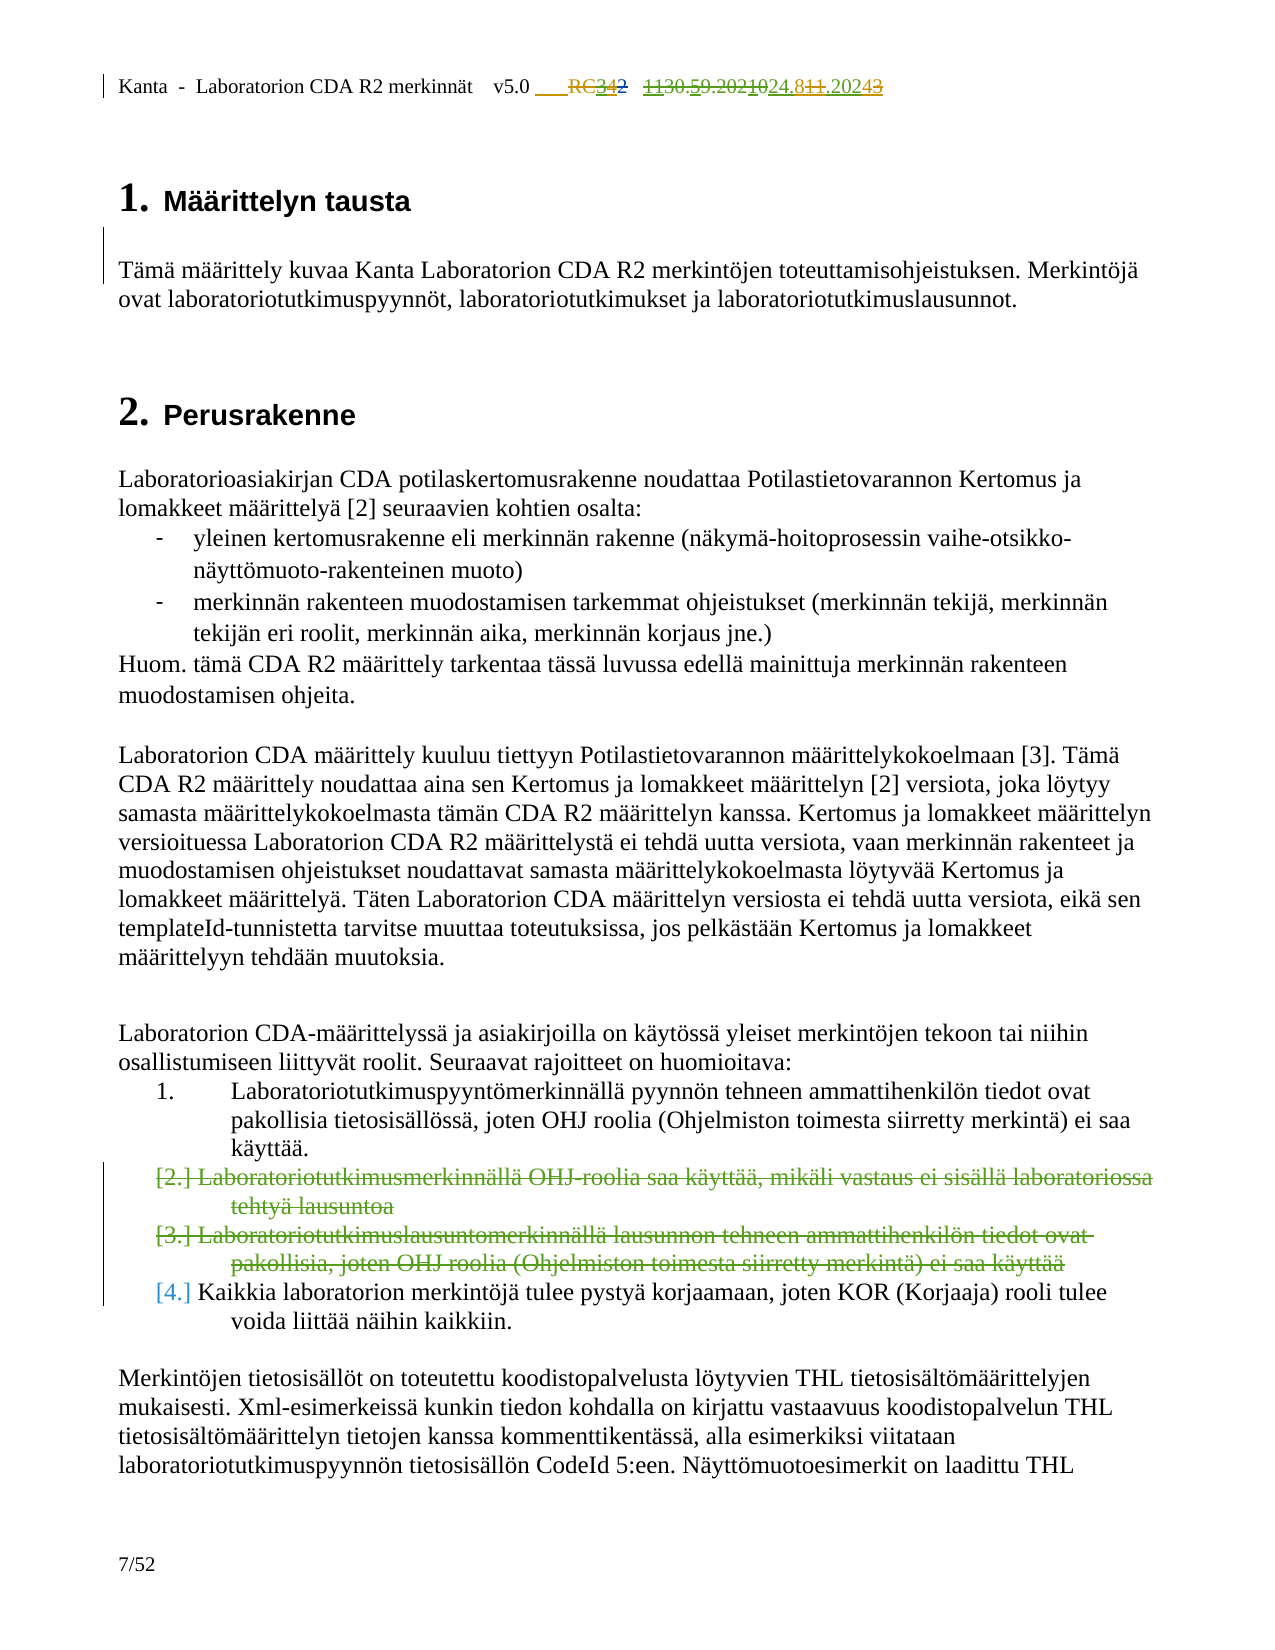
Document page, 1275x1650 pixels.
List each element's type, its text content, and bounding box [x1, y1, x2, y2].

text Laboratorion CDA-määrittelyssä ja asiakirjoilla on käytössä yleiset merkintöjen tekoon tai niihin osallistumiseen liittyvät roolit. Seuraavat rajoitteet on huomioitava: [118, 1018, 1157, 1076]
text Huom. tämä CDA R2 määrittely tarkentaa tässä luvussa edellä mainittuja merkinnän rakenteen muodostamisen ohjeita. [118, 649, 1157, 709]
subtitle Määrittelyn tausta [118, 173, 1157, 221]
list merkinnän rakenteen muodostamisen tarkemmat ohjeistukset (merkinnän tekijä, merkinnän tekijän eri roolit, merkinnän aika, merkinnän korjaus jne.) [156, 586, 1157, 647]
list yleinen kertomusrakenne eli merkinnän rakenne (näkymä-hoitoprosessin vaihe-otsikko-näyttömuoto-rakenteinen muoto) [156, 522, 1157, 583]
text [118, 1363, 1157, 1478]
text Tämä määrittely kuvaa Kanta Laboratorion CDA R2 merkintöjen toteuttamisohjeistuksen. Merkintöjä ovat laboratoriotutkimuspyynnöt, laboratoriotutkimukset ja laboratoriotutkimuslausunnot. [118, 256, 1157, 313]
list Laboratoriotutkimuspyyntömerkinnällä pyynnön tehneen ammattihenkilön tiedot ovat pakollisia tietosisällössä, joten OHJ roolia (Ohjelmiston toimesta siirretty merkintä) ei saa käyttää. [156, 1076, 1157, 1162]
text Laboratorion CDA määrittely kuuluu tiettyyn Potilastietovarannon määrittelykokoelmaan [3]. Tämä CDA R2 määrittely noudattaa aina sen Kertomus ja lomakkeet määrittelyn [2] versiota, joka löytyy samasta määrittelykokoelmasta tämän CDA R2 määrittelyn kanssa. Kertomus ja lomakkeet määrittelyn versioituessa Laboratorion CDA R2 määrittelystä ei tehdä uutta versiota, vaan merkinnän rakenteet ja muodostamisen ohjeistukset noudattavat samasta määrittelykokoelmasta löytyvää Kertomus ja lomakkeet määrittelyä. Täten Laboratorion CDA määrittelyn versiosta ei tehdä uutta versiota, eikä sen templateId-tunnistetta tarvitse muuttaa toteutuksissa, jos pelkästään Kertomus ja lomakkeet määrittelyyn tehdään muutoksia. [118, 740, 1157, 970]
subtitle Perusrakenne [118, 386, 1157, 434]
list Kaikkia laboratorion merkintöjä tulee pystyä korjaamaan, joten KOR (Korjaaja) rooli tulee voida liittää näihin kaikkiin. [156, 1277, 1157, 1335]
text Laboratorioasiakirjan CDA potilaskertomusrakenne noudattaa Potilastietovarannon Kertomus ja lomakkeet määrittelyä [2] seuraavien kohtien osalta: [118, 464, 1157, 522]
